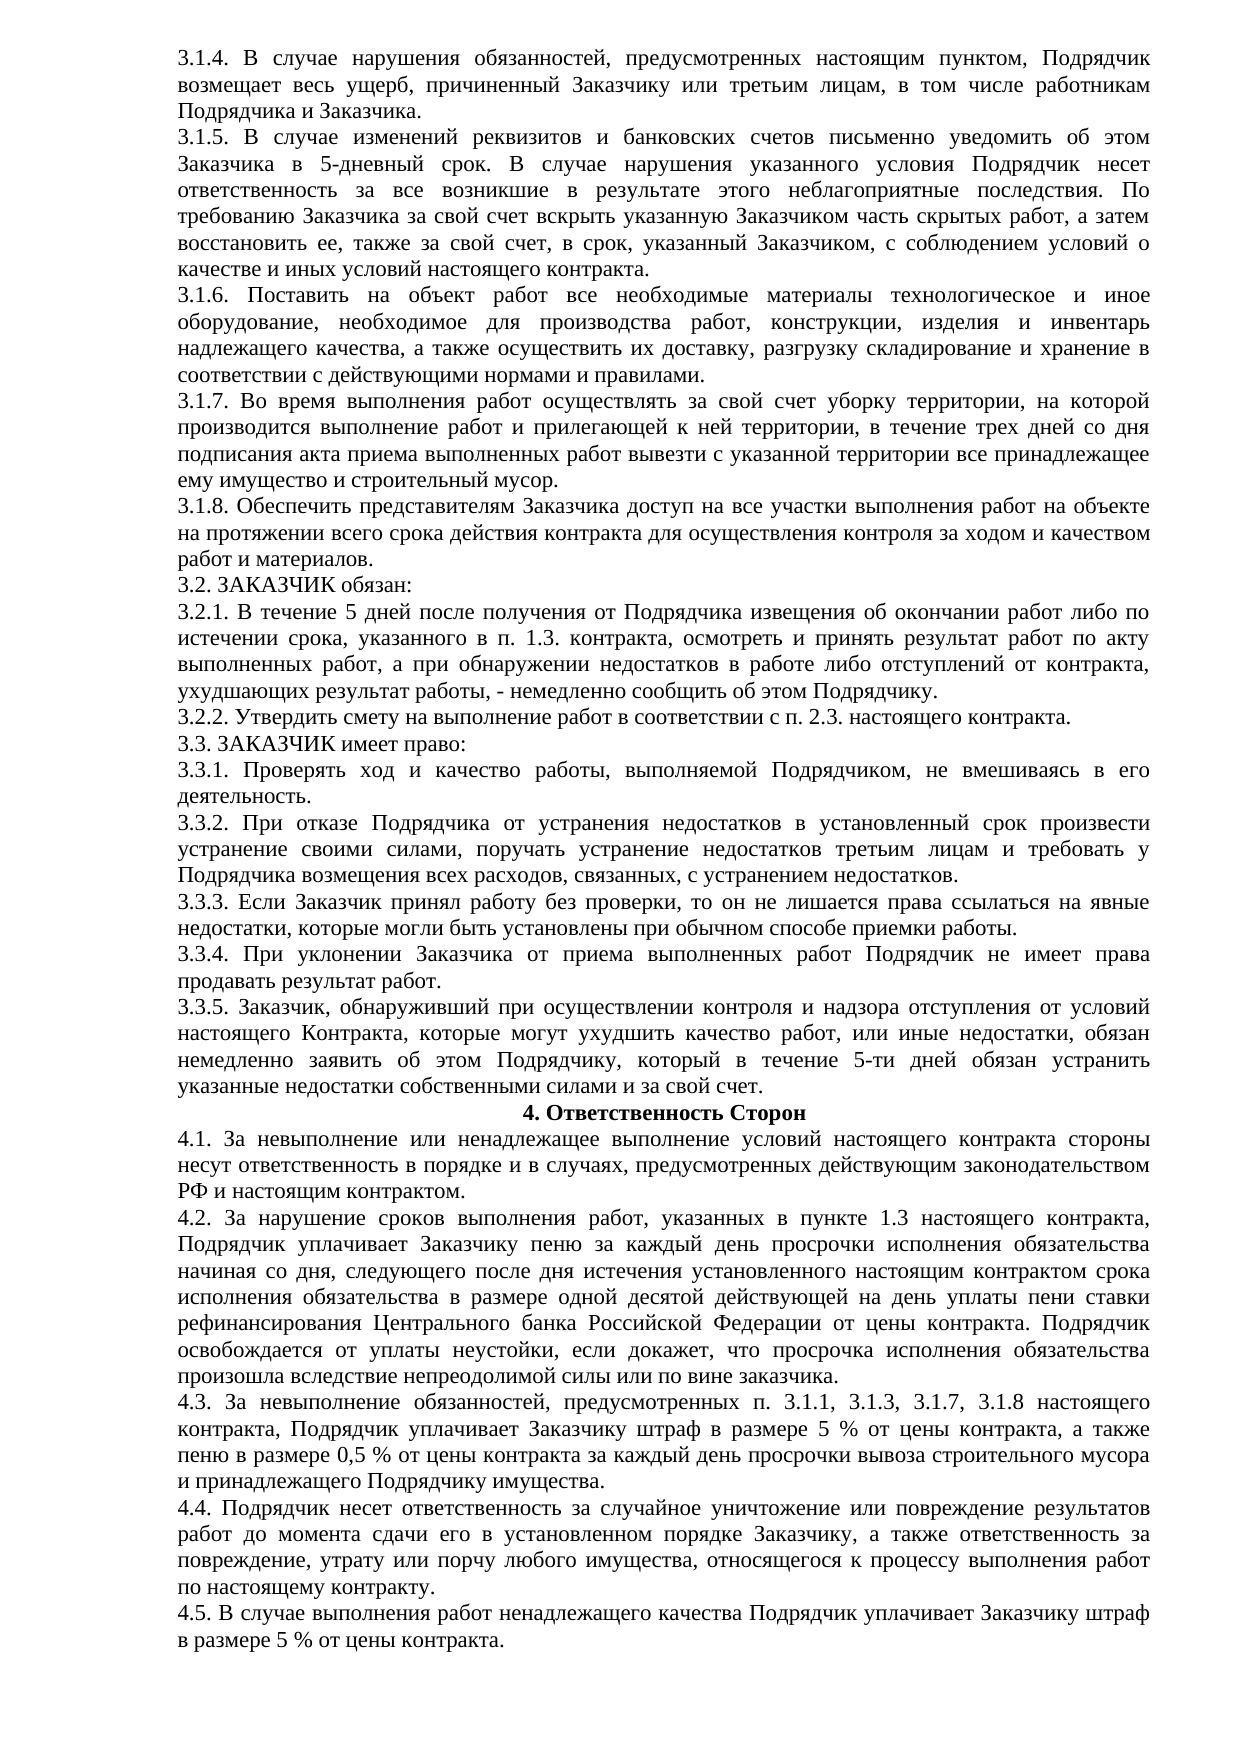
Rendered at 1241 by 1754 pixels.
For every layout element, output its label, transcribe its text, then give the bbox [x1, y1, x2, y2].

text 3.3.4. При уклонении Заказчика от приема выполненных работ Подрядчик не имеет права продавать результат работ. [177, 940, 1152, 993]
text 3.3.3. Если Заказчик принял работу без проверки, то он не лишается права ссылаться на явные недостатки, которые могли быть установлены при обычном способе приемки работы. [177, 888, 1152, 940]
text 4.5. В случае выполнения работ ненадлежащего качества Подрядчик уплачивает Заказчику штраф в размере 5 % от цены контракта. [177, 1599, 1152, 1652]
text 4.2. За нарушение сроков выполнения работ, указанных в пункте 1.3 настоящего контракта, Подрядчик уплачивает Заказчику пеню за каждый день просрочки исполнения обязательства начиная со дня, следующего после дня истечения установленного настоящим контрактом срока исполнения обязательства в размере одной десятой действующей на день уплаты пени ставки рефинансирования Центрального банка Российской Федерации от цены контракта. Подрядчик освобождается от уплаты неустойки, если докажет, что просрочка исполнения обязательства произошла вследствие непреодолимой силы или по вине заказчика. [177, 1204, 1152, 1388]
text 4.1. За невыполнение или ненадлежащее выполнение условий настоящего контракта стороны несут ответственность в порядке и в случаях, предусмотренных действующим законодательством РФ и настоящим контрактом. [177, 1125, 1152, 1204]
text 3.2. ЗАКАЗЧИК обязан: [177, 571, 1152, 598]
text 3.1.6. Поставить на объект работ все необходимые материалы технологическое и иное оборудование, необходимое для производства работ, конструкции, изделия и инвентарь надлежащего качества, а также осуществить их доставку, разгрузку складирование и хранение в соответствии с действующими нормами и правилами. [177, 282, 1152, 387]
text 3.1.7. Во время выполнения работ осуществлять за свой счет уборку территории, на которой производится выполнение работ и прилегающей к ней территории, в течение трех дней со дня подписания акта приема выполненных работ вывезти с указанной территории все принадлежащее ему имущество и строительный мусор. [177, 387, 1152, 492]
text 4.3. За невыполнение обязанностей, предусмотренных п. 3.1.1, 3.1.3, 3.1.7, 3.1.8 настоящего контракта, Подрядчик уплачивает Заказчику штраф в размере 5 % от цены контракта, а также пеню в размере 0,5 % от цены контракта за каждый день просрочки вывоза строительного мусора и принадлежащего Подрядчику имущества. [177, 1388, 1152, 1494]
text 3.3.1. Проверять ход и качество работы, выполняемой Подрядчиком, не вмешиваясь в его деятельность. [177, 756, 1152, 809]
text 3.1.4. В случае нарушения обязанностей, предусмотренных настоящим пунктом, Подрядчик возмещает весь ущерб, причиненный Заказчику или третьим лицам, в том числе работникам Подрядчика и Заказчика. [177, 44, 1152, 123]
text 3.1.8. Обеспечить представителям Заказчика доступ на все участки выполнения работ на объекте на протяжении всего срока действия контракта для осуществления контроля за ходом и качеством работ и материалов. [177, 492, 1152, 571]
text 3.3.2. При отказе Подрядчика от устранения недостатков в установленный срок произвести устранение своими силами, поручать устранение недостатков третьим лицам и требовать у Подрядчика возмещения всех расходов, связанных, с устранением недостатков. [177, 809, 1152, 888]
text 3.3. ЗАКАЗЧИК имеет право: [177, 729, 1152, 756]
text 4. Ответственность Сторон [177, 1098, 1152, 1125]
text 3.2.1. В течение 5 дней после получения от Подрядчика извещения об окончании работ либо по истечении срока, указанного в п. 1.3. контракта, осмотреть и принять результат работ по акту выполненных работ, а при обнаружении недостатков в работе либо отступлений от контракта, ухудшающих результат работы, - немедленно сообщить об этом Подрядчику. [177, 598, 1152, 703]
text 3.2.2. Утвердить смету на выполнение работ в соответствии с п. 2.3. настоящего контракта. [177, 703, 1152, 729]
text 4.4. Подрядчик несет ответственность за случайное уничтожение или повреждение результатов работ до момента сдачи его в установленном порядке Заказчику, а также ответственность за повреждение, утрату или порчу любого имущества, относящегося к процессу выполнения работ по настоящему контракту. [177, 1494, 1152, 1599]
text 3.3.5. Заказчик, обнаруживший при осуществлении контроля и надзора отступления от условий настоящего Контракта, которые могут ухудшить качество работ, или иные недостатки, обязан немедленно заявить об этом Подрядчику, который в течение 5-ти дней обязан устранить указанные недостатки собственными силами и за свой счет. [177, 993, 1152, 1098]
text 3.1.5. В случае изменений реквизитов и банковских счетов письменно уведомить об этом Заказчика в 5-дневный срок. В случае нарушения указанного условия Подрядчик несет ответственность за все возникшие в результате этого неблагоприятные последствия. По требованию Заказчика за свой счет вскрыть указанную Заказчиком часть скрытых работ, а затем восстановить ее, также за свой счет, в срок, указанный Заказчиком, с соблюдением условий о качестве и иных условий настоящего контракта. [177, 123, 1152, 282]
